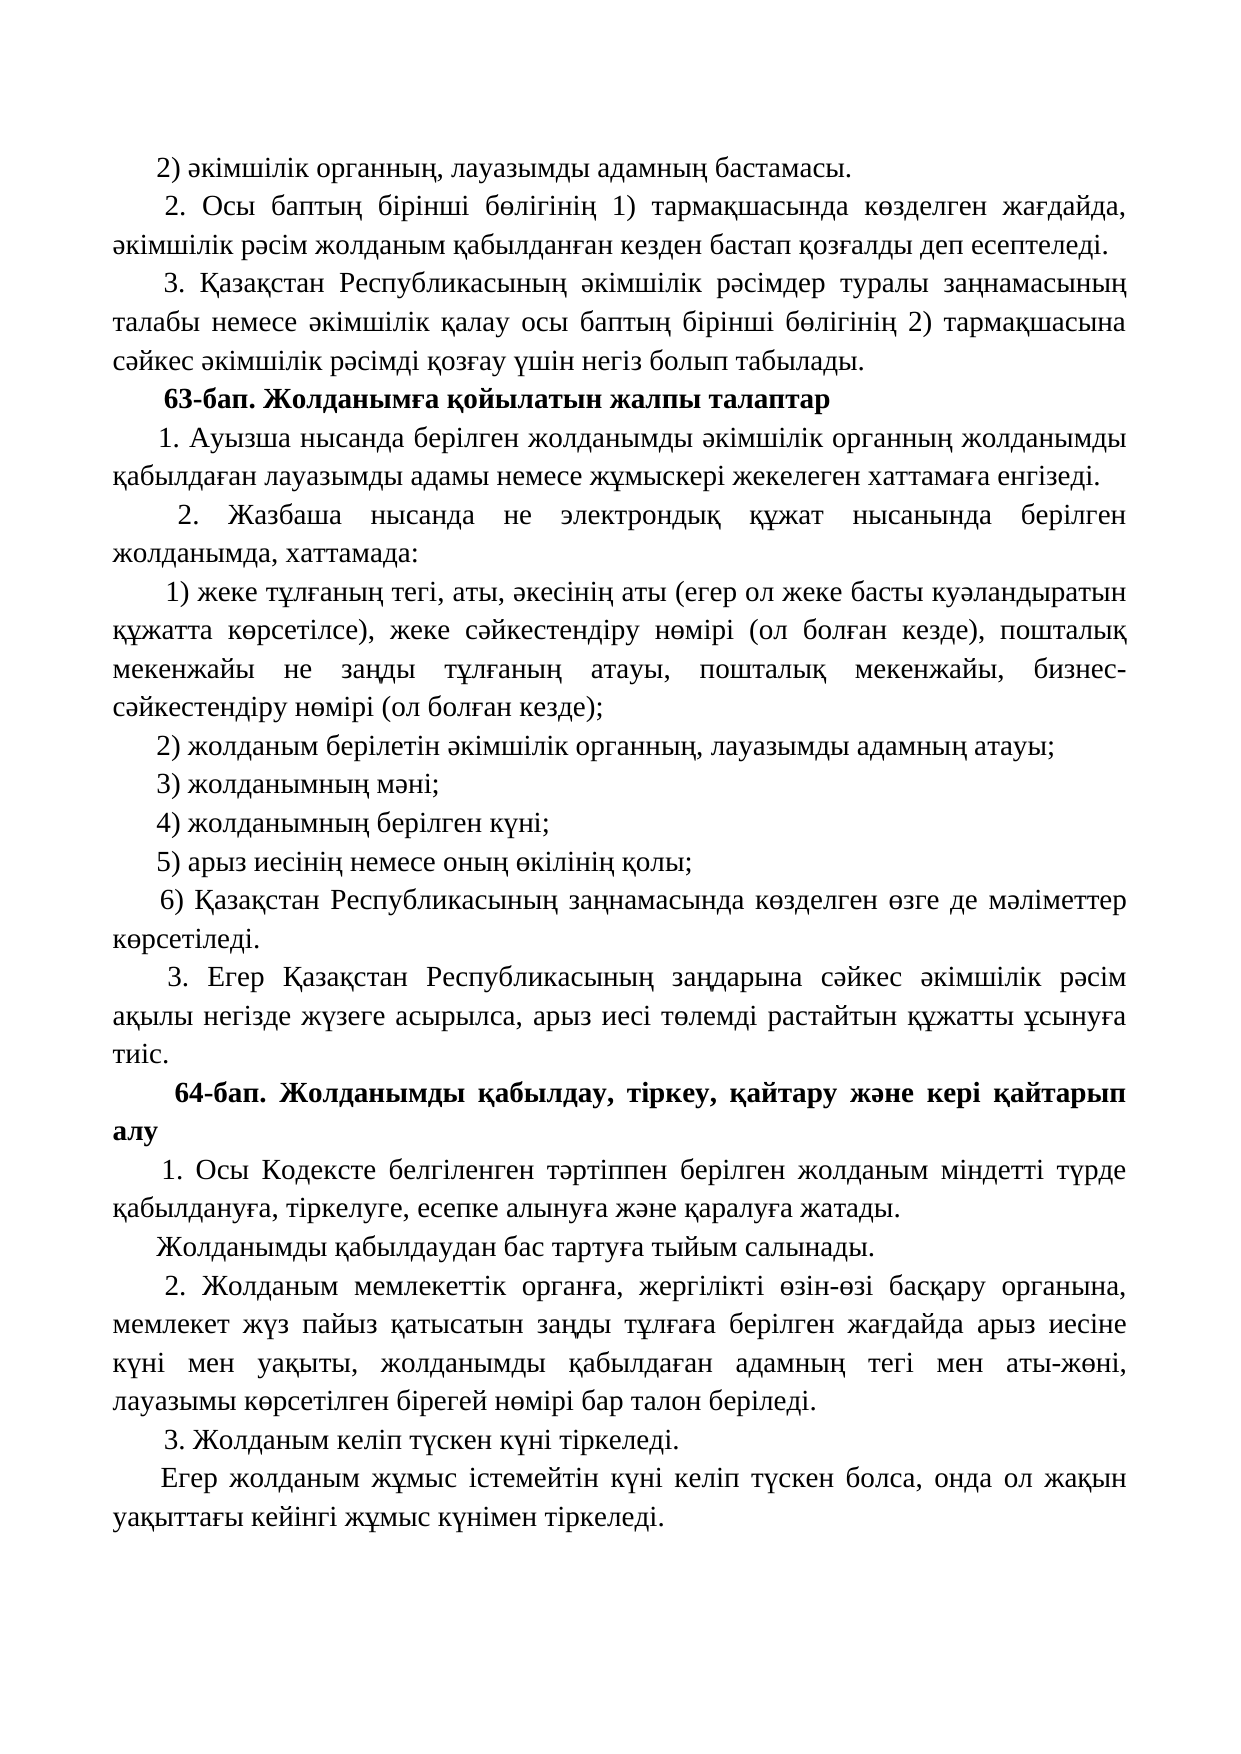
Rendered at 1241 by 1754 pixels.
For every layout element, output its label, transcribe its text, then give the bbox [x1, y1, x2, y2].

text 1) жеке тұлғаның тегі, аты, әкесінің аты (егер ол жеке басты куәландыратын құжатта көрсетілсе), жеке сәйкестендіру нөмірі (ол болған кезде), пошталық мекенжайы не заңды тұлғаның атауы, пошталық мекенжайы, бизнес-сәйкестендіру нөмірі (ол болған кезде); [112, 574, 1128, 723]
text 64-бап. Жолданымды қабылдау, тіркеу, қайтару және кері қайтарып алу [112, 1075, 1128, 1147]
text 4) жолданымның берілген күні; [112, 805, 1128, 839]
text 2. Осы баптың бірінші бөлігінің 1) тармақшасында көзделген жағдайда, әкімшілік рәсім жолданым қабылданған кезден бастап қозғалды деп есептеледі. [112, 188, 1128, 261]
text 2) әкімшілік органның, лауазымды адамның бастамасы. [112, 150, 1128, 183]
text 1. Ауызша нысанда берілген жолданымды әкімшілік органның жолданымды қабылдаған лауазымды адамы немесе жұмыскері жекелеген хаттамаға енгізеді. [112, 420, 1128, 492]
text 3. Қазақстан Республикасының әкімшілік рәсімдер туралы заңнамасының талабы немесе әкімшілік қалау осы баптың бірінші бөлігінің 2) тармақшасына сәйкес әкімшілік рәсімді қозғау үшін негіз болып табылады. [112, 266, 1128, 376]
text 5) арыз иесінің немесе оның өкілінің қолы; [112, 844, 1128, 877]
text Жолданымды қабылдаудан бас тартуға тыйым салынады. [112, 1229, 1128, 1263]
text 2) жолданым берілетін әкімшілік органның, лауазымды адамның атауы; [112, 728, 1128, 762]
text 6) Қазақстан Республикасының заңнамасында көзделген өзге де мәліметтер көрсетіледі. [112, 882, 1128, 954]
text 2. Жолданым мемлекеттік органға, жергілікті өзін-өзі басқару органына, мемлекет жүз пайыз қатысатын заңды тұлғаға берілген жағдайда арыз иесіне күні мен уақыты, жолданымды қабылдаған адамның тегі мен аты-жөні, лауазымы көрсетілген бірегей нөмірі бар талон беріледі. [112, 1268, 1128, 1417]
text 3. Егер Қазақстан Республикасының заңдарына сәйкес әкімшілік рәсім ақылы негізде жүзеге асырылса, арыз иесі төлемді растайтын құжатты ұсынуға тиіс. [112, 959, 1128, 1070]
text 63-бап. Жолданымға қойылатын жалпы талаптар [112, 381, 1128, 415]
text 3) жолданымның мәні; [112, 767, 1128, 800]
text 3. Жолданым келіп түскен күні тіркеледі. [112, 1422, 1128, 1455]
text 2. Жазбаша нысанда не электрондық құжат нысанында берілген жолданымда, хаттамада: [112, 497, 1128, 569]
text Егер жолданым жұмыс істемейтін күні келіп түскен болса, онда ол жақын уақыттағы кейінгі жұмыс күнімен тіркеледі. [112, 1460, 1128, 1532]
text 1. Осы Кодексте белгіленген тәртіппен берілген жолданым міндетті түрде қабылдануға, тіркелуге, есепке алынуға және қаралуға жатады. [112, 1152, 1128, 1224]
